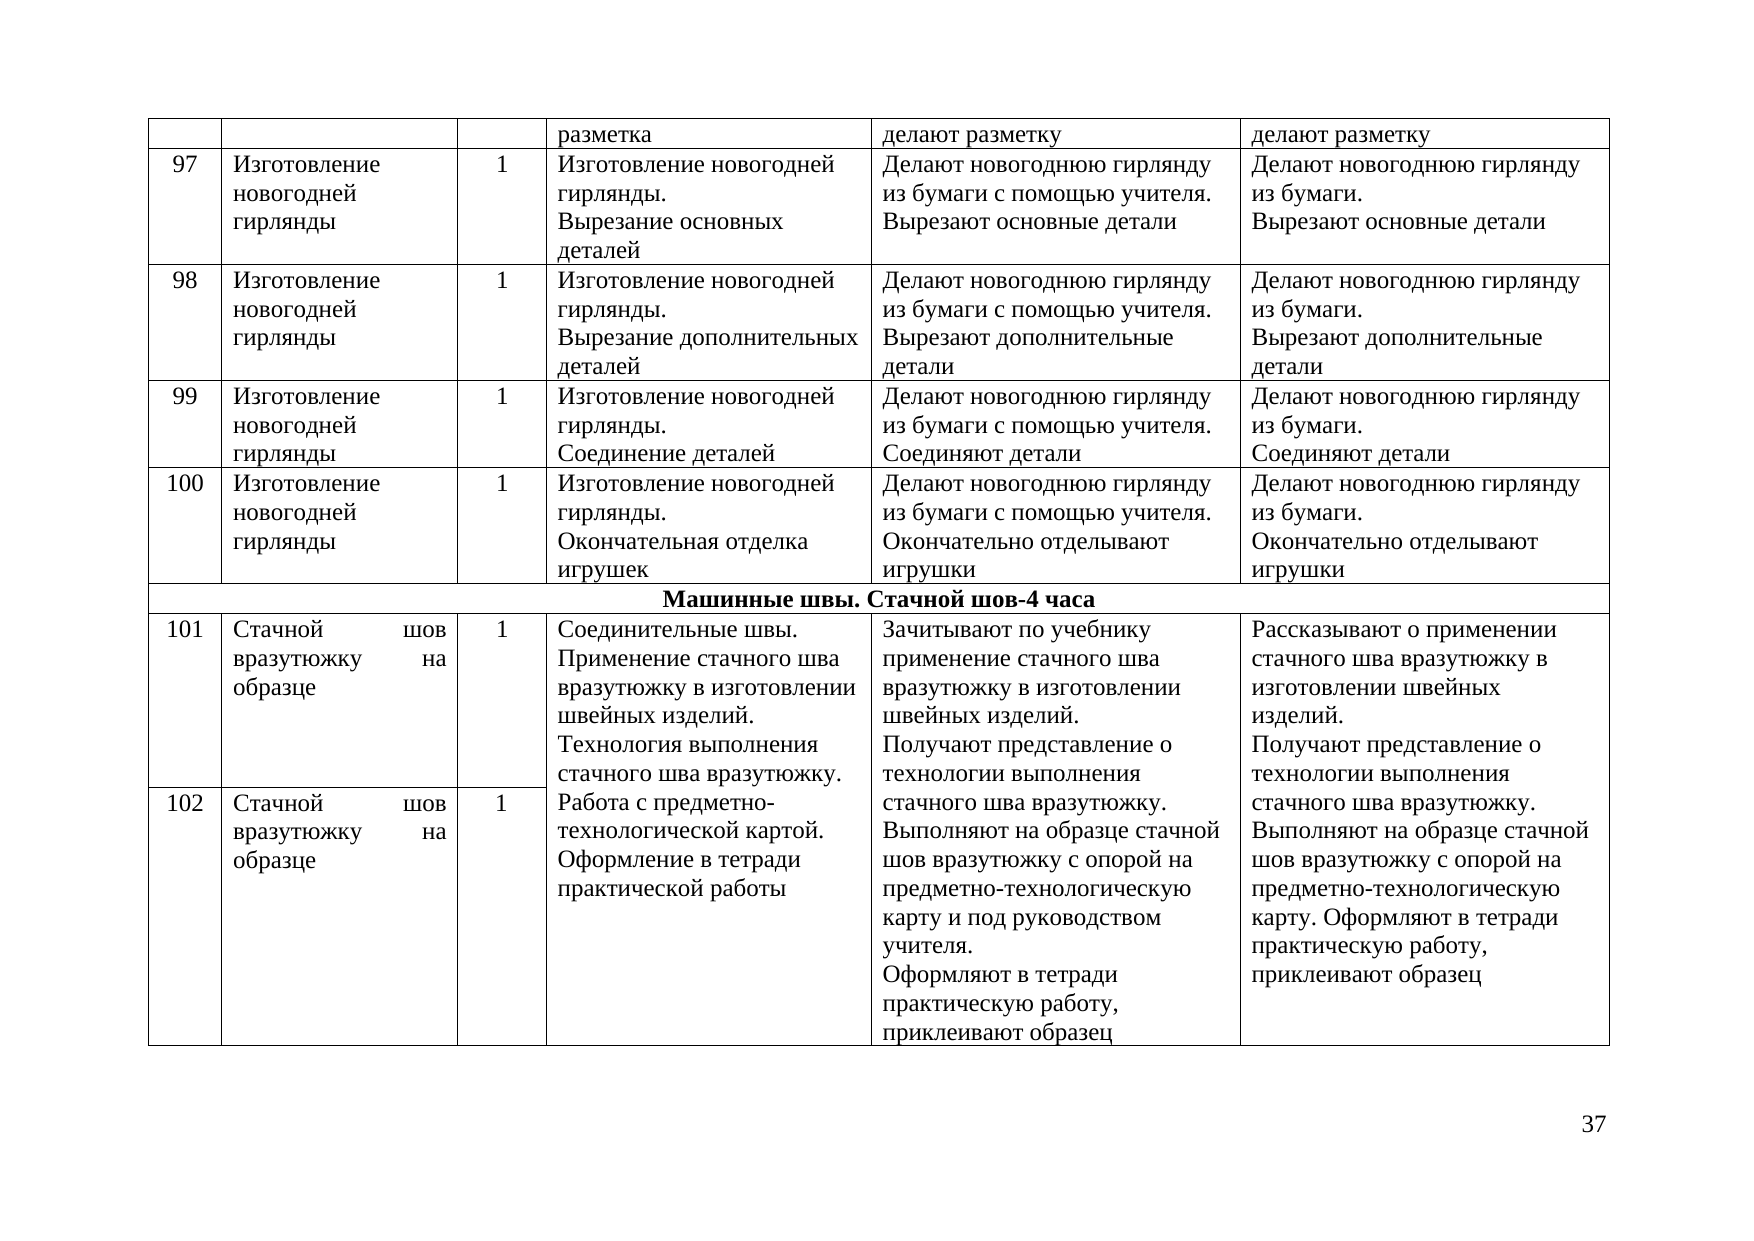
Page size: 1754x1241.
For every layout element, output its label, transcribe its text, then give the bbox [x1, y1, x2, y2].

table_cell Соединительные швы. Применение стачного шва вразутюжку в изготовлении швейных изделий. Технология выполнения стачного шва вразутюжку. Работа с предметно-технологической картой. Оформление в тетради практической работы [547, 614, 871, 1045]
table_cell 1 [458, 149, 546, 264]
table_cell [1241, 119, 1609, 148]
table_cell Делают новогоднюю гирлянду из бумаги с помощью учителя. Вырезают дополнительные детали [872, 265, 1240, 380]
table_cell 102 [149, 788, 221, 1045]
table_cell Изготовление новогодней гирлянды. Окончательная отделка игрушек [547, 468, 871, 583]
table_cell Делают новогоднюю гирлянду из бумаги. Вырезают основные детали [1241, 149, 1609, 264]
table_cell Изготовление новогодней гирлянды. Вырезание основных деталей [547, 149, 871, 264]
table_cell 101 [149, 614, 221, 787]
table_cell Рассказывают о применении стачного шва вразутюжку в изготовлении швейных изделий. Получают представление о технологии выполнения стачного шва вразутюжку. Выполняют на образце стачной шов вразутюжку с опорой на предметно-технологическую карту. Оформляют в тетради практическую работу, приклеивают образец [1241, 614, 1609, 1045]
table_cell Делают новогоднюю гирлянду из бумаги с помощью учителя. Соединяют детали [872, 381, 1240, 467]
table_cell Делают новогоднюю гирлянду из бумаги с помощью учителя. Окончательно отделывают игрушки [872, 468, 1240, 583]
table_cell Зачитывают по учебнику применение стачного шва вразутюжку в изготовлении швейных изделий. Получают представление о технологии выполнения стачного шва вразутюжку. Выполняют на образце стачной шов вразутюжку с опорой на предметно-технологическую карту и под руководством учителя. Оформляют в тетради практическую работу, приклеивают образец [872, 614, 1240, 1045]
table_cell Изготовление новогодней гирлянды [222, 381, 457, 467]
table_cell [222, 119, 457, 148]
table_cell 1 [458, 788, 546, 1045]
table_cell Изготовление новогодней гирлянды [222, 468, 457, 583]
table_cell 1 [458, 614, 546, 787]
table_cell Изготовление новогодней гирлянды. Вырезание дополнительных деталей [547, 265, 871, 380]
table_cell Стачной шов вразутюжку на образце [222, 614, 457, 787]
table_cell Делают новогоднюю гирлянду из бумаги с помощью учителя. Вырезают основные детали [872, 149, 1240, 264]
table_cell 1 [458, 119, 546, 148]
table_cell Стачной шов вразутюжку на образце [222, 788, 457, 1045]
table_cell Машинные швы. Стачной шов-4 часа [149, 584, 1609, 613]
table_cell 99 [149, 381, 221, 467]
table_cell Делают новогоднюю гирлянду из бумаги. Вырезают дополнительные детали [1241, 265, 1609, 380]
table_cell 97 [149, 149, 221, 264]
table_cell 1 [458, 381, 546, 467]
table_cell Изготовление новогодней гирлянды [222, 149, 457, 264]
table_cell Изготовление новогодней гирлянды [222, 265, 457, 380]
table_cell Делают новогоднюю гирлянду из бумаги. Окончательно отделывают игрушки [1241, 468, 1609, 583]
table_cell 1 [458, 468, 546, 583]
table_cell 1 [458, 265, 546, 380]
table_cell 98 [149, 265, 221, 380]
table_cell Изготовление новогодней гирлянды. Соединение деталей [547, 381, 871, 467]
table_cell 96 [149, 119, 221, 148]
table_cell 100 [149, 468, 221, 583]
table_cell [547, 119, 871, 148]
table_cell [872, 119, 1240, 148]
table_cell Делают новогоднюю гирлянду из бумаги. Соединяют детали [1241, 381, 1609, 467]
